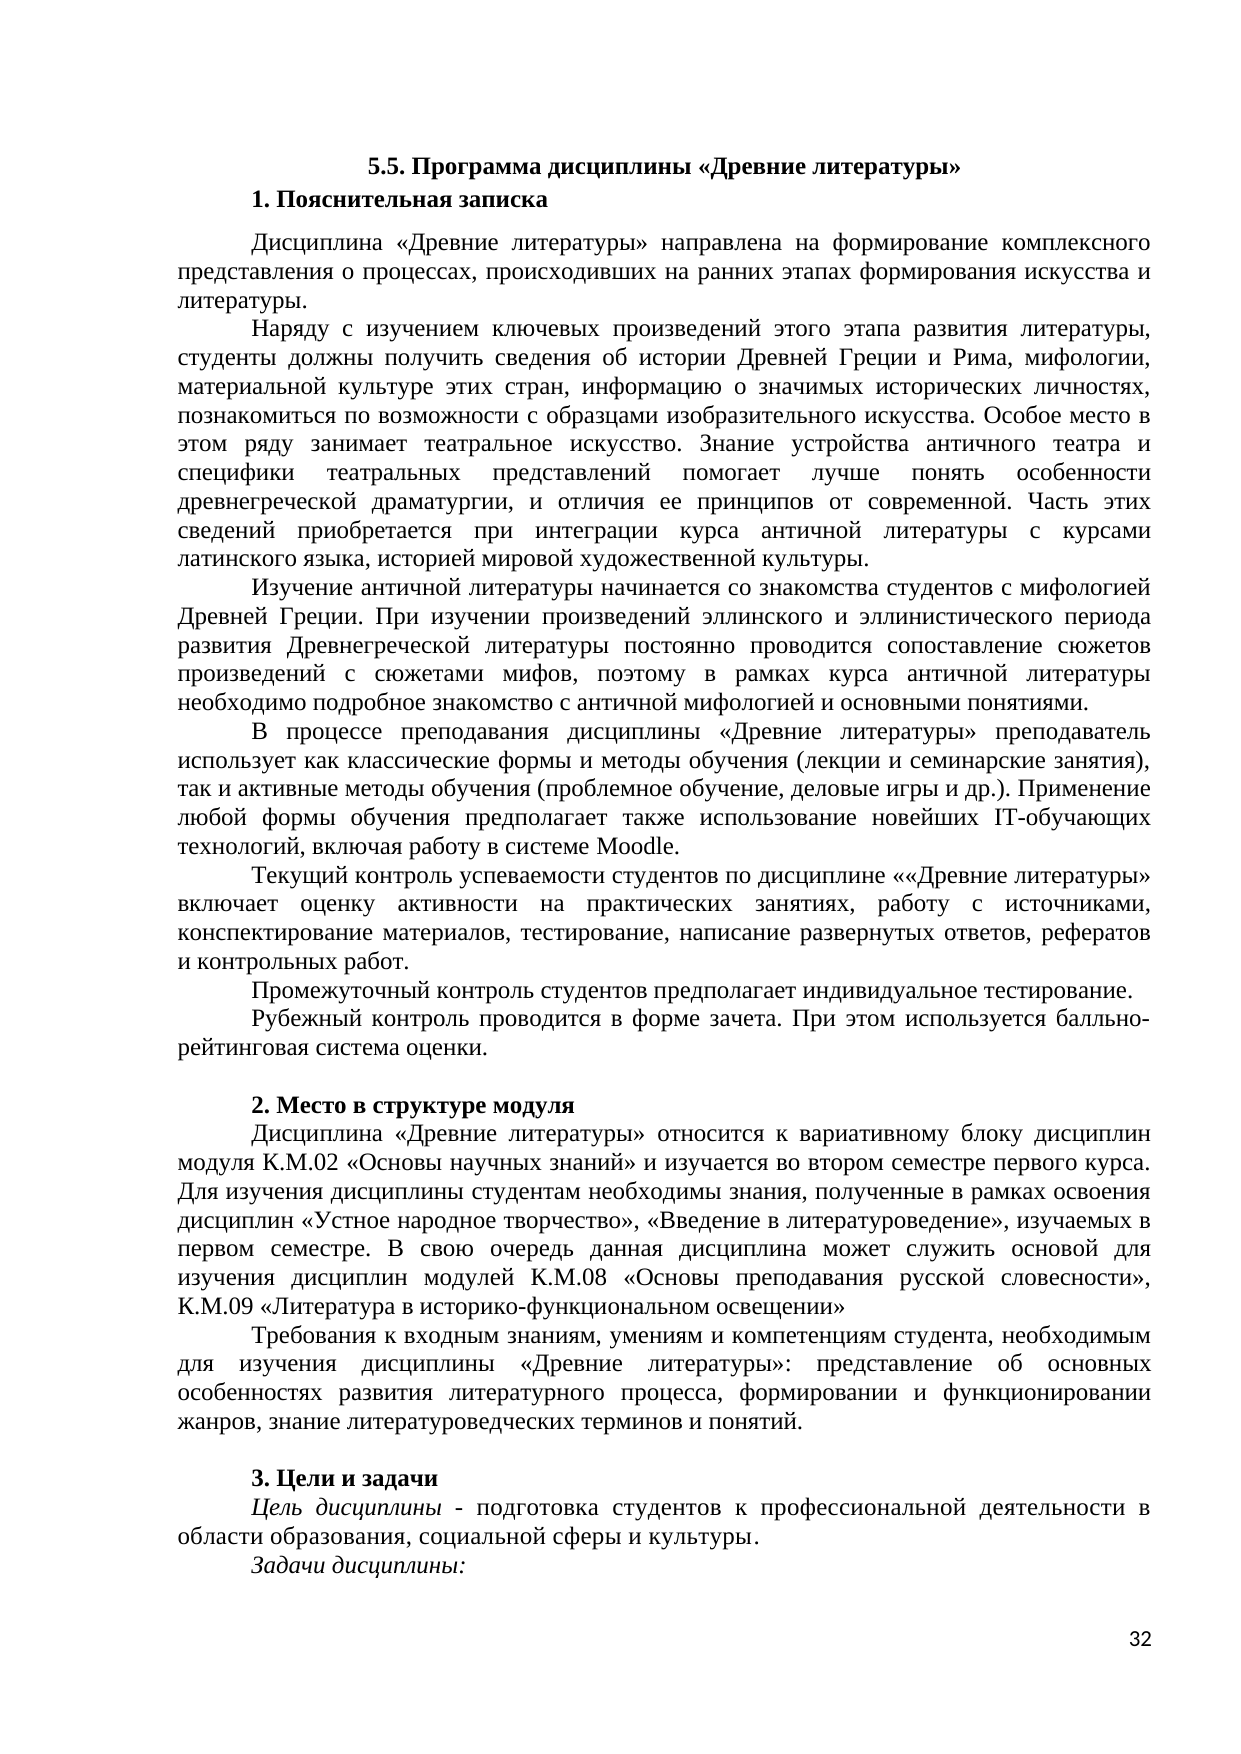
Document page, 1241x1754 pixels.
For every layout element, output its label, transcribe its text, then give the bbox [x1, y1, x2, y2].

text Изучение античной литературы начинается со знакомства студентов с мифологией Древней Греции. При изучении произведений эллинского и эллинистического периода развития Древнегреческой литературы постоянно проводится сопоставление сюжетов произведений с сюжетами мифов, поэтому в рамках курса античной литературы необходимо подробное знакомство с античной мифологией и основными понятиями. [177, 572, 1152, 716]
text Наряду с изучением ключевых произведений этого этапа развития литературы, студенты должны получить сведения об истории Древней Греции и Рима, мифологии, материальной культуре этих стран, информацию о значимых исторических личностях, познакомиться по возможности с образцами изобразительного искусства. Особое место в этом ряду занимает театральное искусство. Знание устройства античного театра и специфики театральных представлений помогает лучше понять особенности древнегреческой драматургии, и отличия ее принципов от современной. Часть этих сведений приобретается при интеграции курса античной литературы с курсами латинского языка, историей мировой художественной культуры. [177, 313, 1152, 572]
text Дисциплина «Древние литературы» направлена на формирование комплексного представления о процессах, происходивших на ранних этапах формирования искусства и литературы. [177, 227, 1152, 313]
text Текущий контроль успеваемости студентов по дисциплине ««Древние литературы» включает оценку активности на практических занятиях, работу с источниками, конспектирование материалов, тестирование, написание развернутых ответов, рефератов и контрольных работ. [177, 860, 1152, 975]
text 3. Цели и задачи [177, 1463, 1152, 1492]
text Требования к входным знаниям, умениям и компетенциям студента, необходимым для изучения дисциплины «Древние литературы»: представление об основных особенностях развития литературного процесса, формировании и функционировании жанров, знание литературоведческих терминов и понятий. [177, 1320, 1152, 1435]
text 2. Место в структуре модуля [177, 1090, 1152, 1118]
text В процессе преподавания дисциплины «Древние литературы» преподаватель использует как классические формы и методы обучения (лекции и семинарские занятия), так и активные методы обучения (проблемное обучение, деловые игры и др.). Применение любой формы обучения предполагает также использование новейших IT-обучающих технологий, включая работу в системе Moodle. [177, 716, 1152, 860]
subtitle 5.5. Программа дисциплины «Древние литературы» [177, 151, 1152, 180]
text Рубежный контроль проводится в форме зачета. При этом используется балльно-рейтинговая система оценки. [177, 1003, 1152, 1061]
text Задачи дисциплины: [177, 1550, 1152, 1578]
text Дисциплина «Древние литературы» относится к вариативному блоку дисциплин модуля К.М.02 «Основы научных знаний» и изучается во втором семестре первого курса. Для изучения дисциплины студентам необходимы знания, полученные в рамках освоения дисциплин «Устное народное творчество», «Введение в литературоведение», изучаемых в первом семестре. В свою очередь данная дисциплина может служить основой для изучения дисциплин модулей К.М.08 «Основы преподавания русской словесности», К.М.09 «Литература в историко-функциональном освещении» [177, 1118, 1152, 1320]
text 1. Пояснительная записка [177, 184, 1152, 213]
text Промежуточный контроль студентов предполагает индивидуальное тестирование. [177, 975, 1152, 1003]
text Цель дисциплины - подготовка студентов к профессиональной деятельности в области образования, социальной сферы и культуры. [177, 1492, 1152, 1550]
